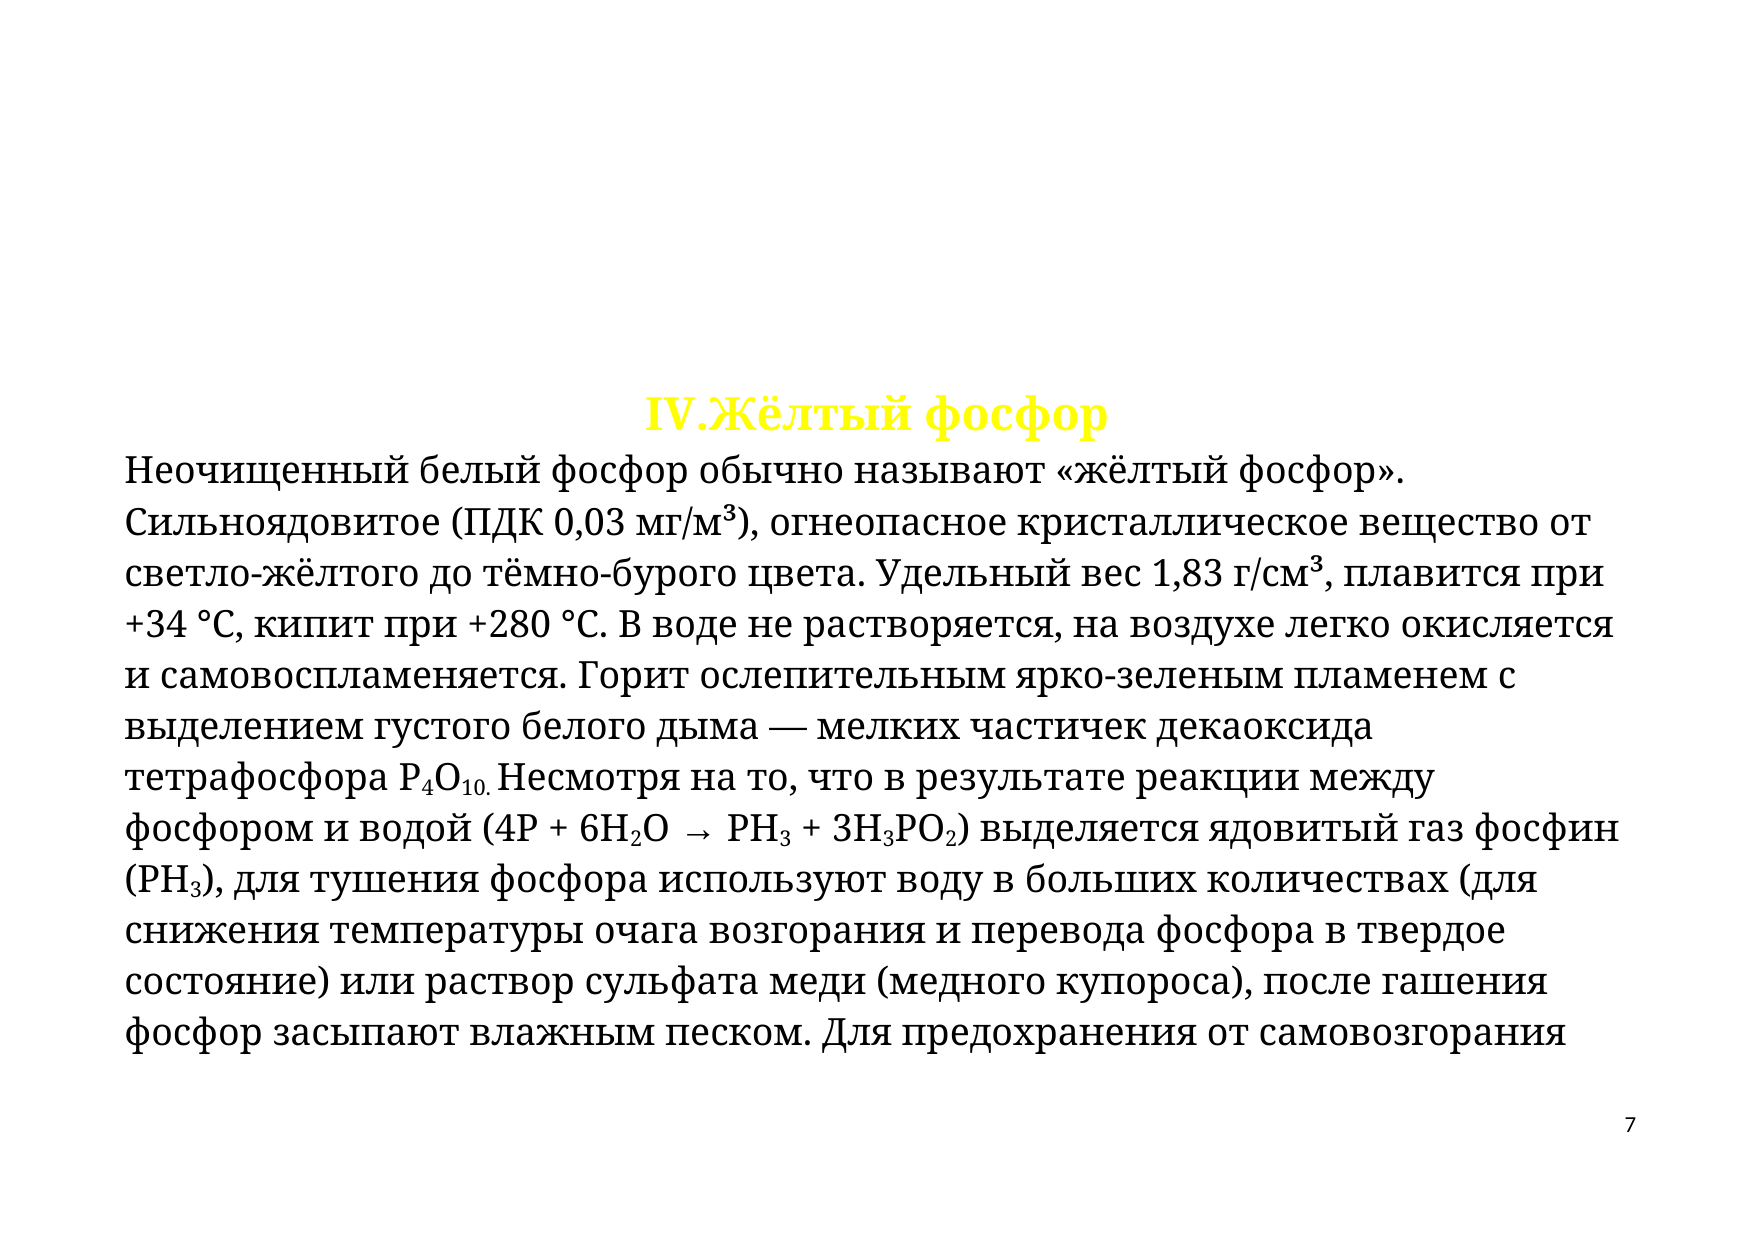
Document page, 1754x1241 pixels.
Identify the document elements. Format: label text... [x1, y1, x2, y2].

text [124, 444, 1630, 1056]
subtitle IV.Жёлтый фосфор [124, 381, 1630, 444]
